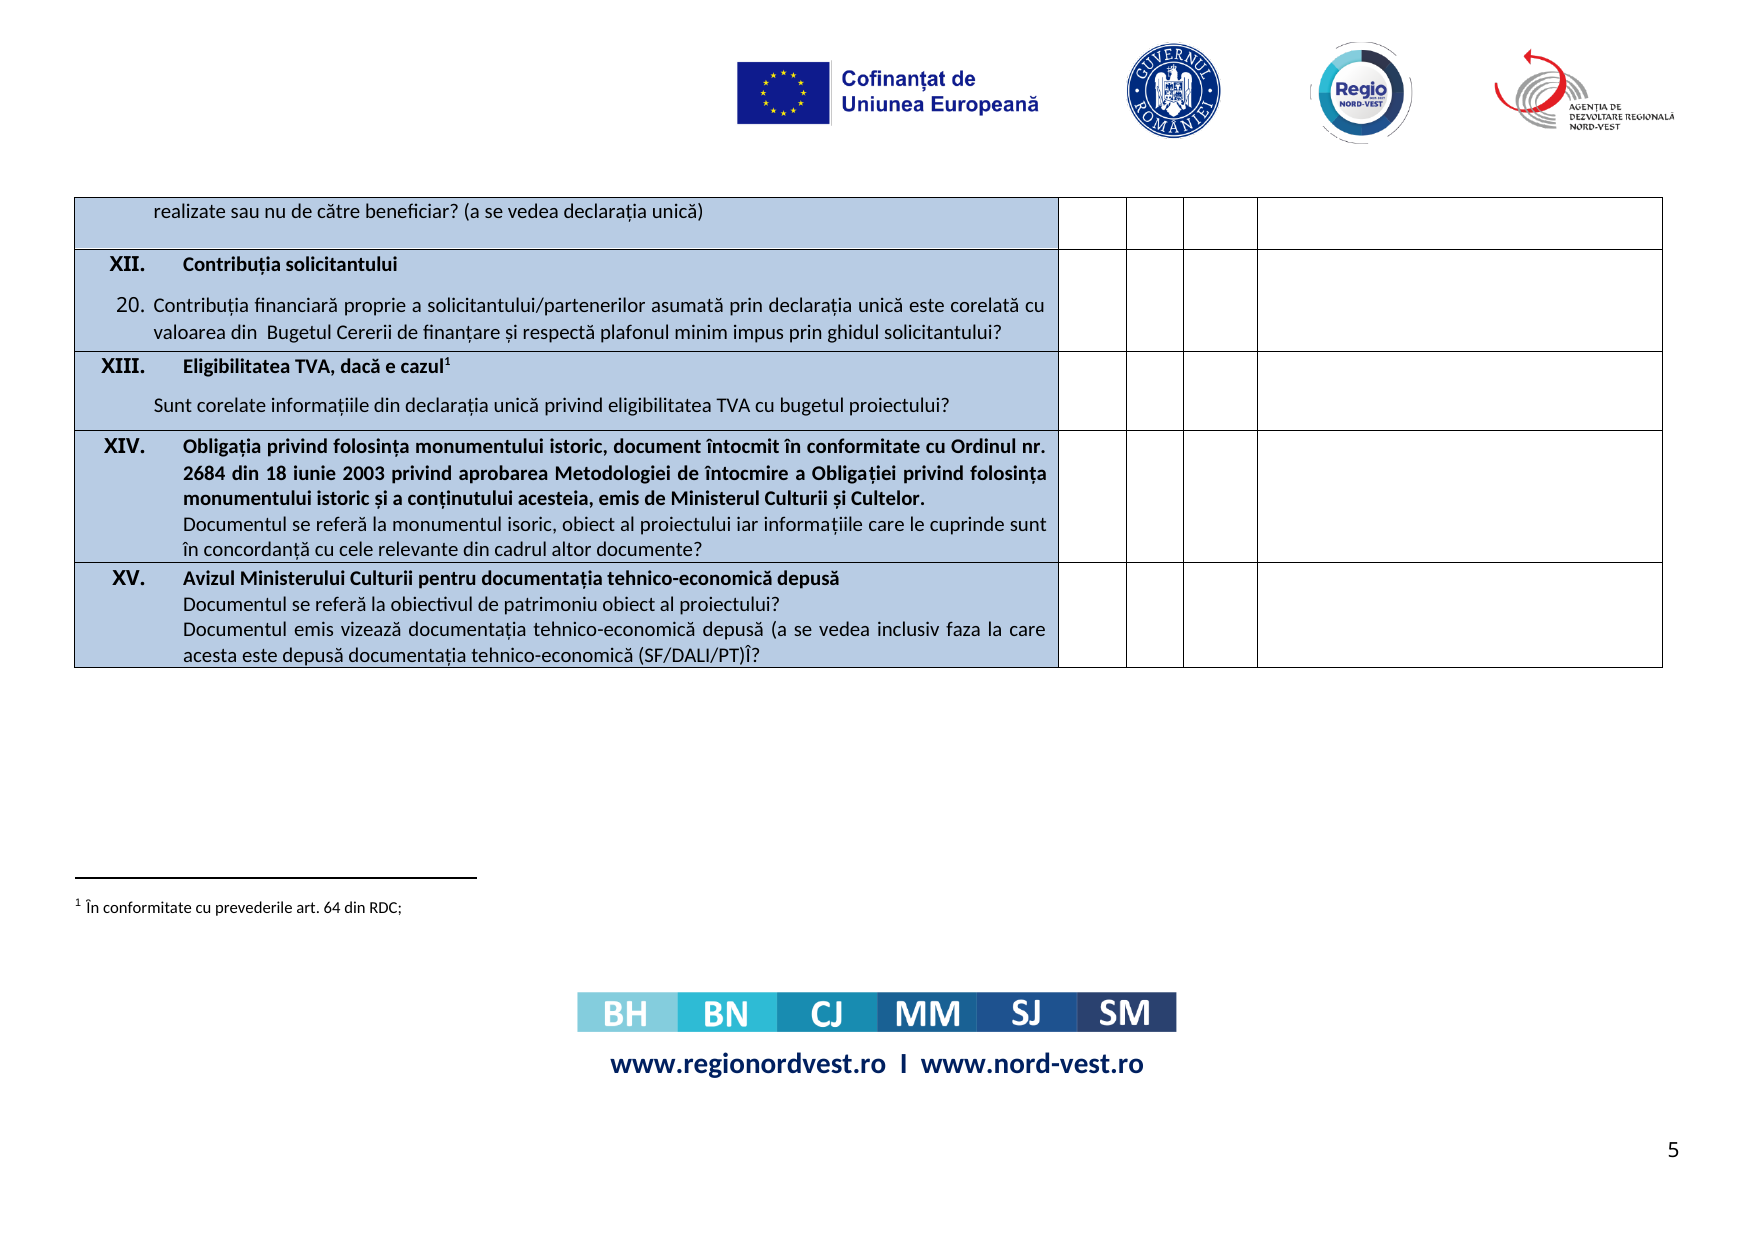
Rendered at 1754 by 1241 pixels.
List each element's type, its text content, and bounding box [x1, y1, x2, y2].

table_cell [1059, 563, 1126, 667]
table_cell [1127, 431, 1183, 562]
table_cell [1258, 563, 1662, 667]
picture [735, 42, 1675, 144]
table_cell [1127, 198, 1183, 248]
table_cell [1127, 563, 1183, 667]
table_cell [1127, 250, 1183, 351]
table_cell [1184, 431, 1257, 562]
table_cell [1258, 431, 1662, 562]
table_cell Obligaţia privind folosinţa monumentului istoric, document întocmit în conformitate cu Ordinul nr. 2684 din 18 iunie 2003 privind aprobarea Metodologiei de întocmire a Obligaţiei privind folosinţa monumentului istoric şi a conţinutului acesteia, emis de Ministerul Culturii şi Cultelor. Documentul se referă la monumentul isoric, obiect al proiectului iar informaţiile care le cuprinde sunt în concordanţă cu cele relevante din cadrul altor documente? [75, 431, 1058, 562]
table_cell [1059, 198, 1126, 248]
table_cell Contribuția solicitantului Contribuția financiară proprie a solicitantului/partenerilor asumată prin declarația unică este corelată cu valoarea din Bugetul Cererii de finanțare și respectă plafonul minim impus prin ghidul solicitantului? [75, 250, 1058, 351]
table_cell [1059, 431, 1126, 562]
table_cell [1059, 352, 1126, 430]
table_cell [1184, 352, 1257, 430]
table_cell [1184, 563, 1257, 667]
table_cell Eligibilitatea TVA, dacă e cazul Sunt corelate informațiile din declarația unică privind eligibilitatea TVA cu bugetul proiectului? [75, 352, 1058, 430]
table_cell [1258, 198, 1662, 248]
table_cell [1184, 198, 1257, 248]
table_cell [1059, 250, 1126, 351]
table_cell [1127, 352, 1183, 430]
table_cell [1184, 250, 1257, 351]
picture [577, 992, 1177, 1032]
table_cell [1258, 352, 1662, 430]
table_cell [1258, 250, 1662, 351]
table_cell Avizul Ministerului Culturii pentru documentaţia tehnico-economică depusă Documentul se referă la obiectivul de patrimoniu obiect al proiectului? Documentul emis vizează documentația tehnico-economică depusă (a se vedea inclusiv faza la care acesta este depusă documentația tehnico-economică (SF/DALI/PT)Î? [75, 563, 1058, 667]
